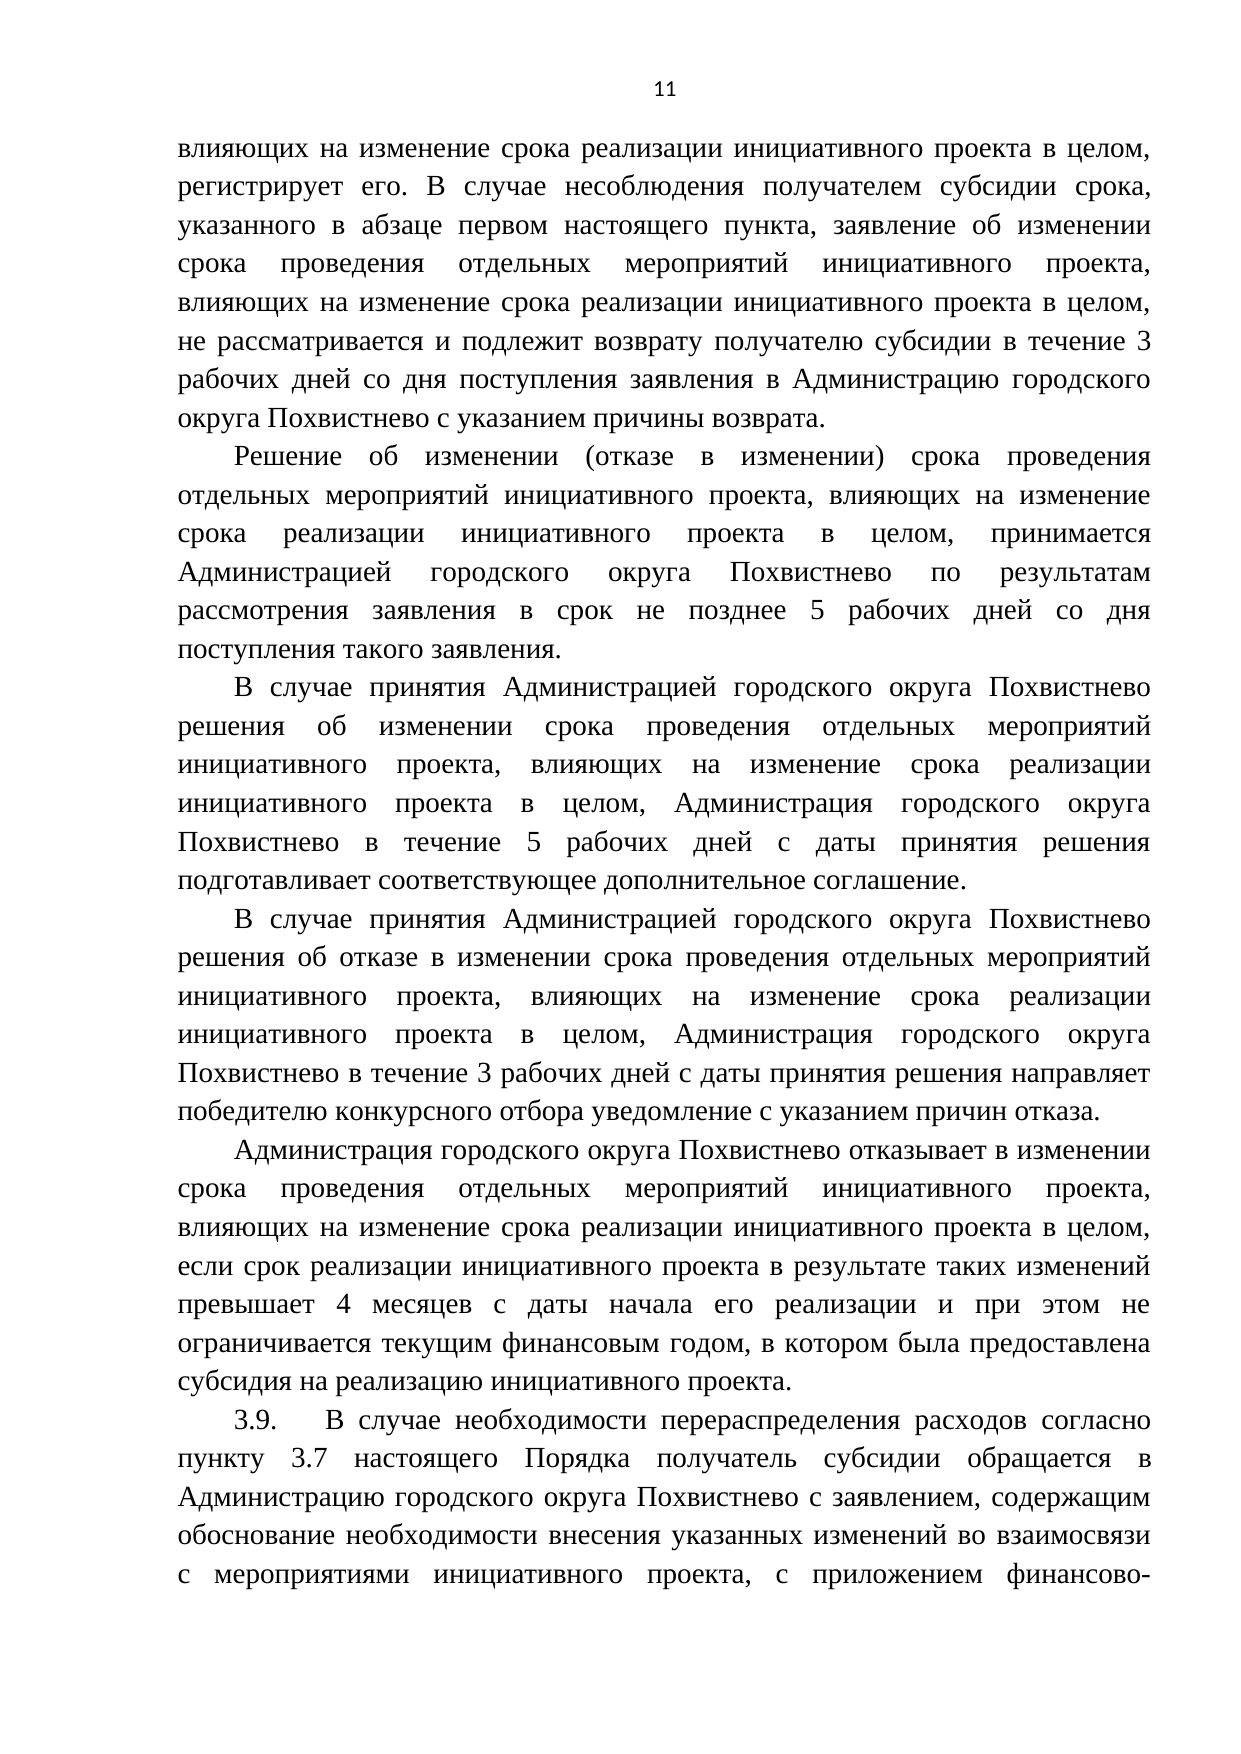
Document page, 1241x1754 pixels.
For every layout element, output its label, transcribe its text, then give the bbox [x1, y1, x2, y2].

text В случае принятия Администрацией городского округа Похвистнево решения об отказе в изменении срока проведения отдельных мероприятий инициативного проекта, влияющих на изменение срока реализации инициативного проекта в целом, Администрация городского округа Похвистнево в течение 3 рабочих дней с даты принятия решения направляет победителю конкурсного отбора уведомление с указанием причин отказа. [177, 901, 1152, 1127]
text В случае принятия Администрацией городского округа Похвистнево решения об изменении срока проведения отдельных мероприятий инициативного проекта, влияющих на изменение срока реализации инициативного проекта в целом, Администрация городского округа Похвистнево в течение 5 рабочих дней с даты принятия решения подготавливает соответствующее дополнительное соглашение. [177, 669, 1152, 896]
text Администрация городского округа Похвистнево отказывает в изменении срока проведения отдельных мероприятий инициативного проекта, влияющих на изменение срока реализации инициативного проекта в целом, если срок реализации инициативного проекта в результате таких изменений превышает 4 месяцев с даты начала его реализации и при этом не ограничивается текущим финансовым годом, в котором была предоставлена субсидия на реализацию инициативного проекта. [177, 1132, 1152, 1397]
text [177, 130, 1152, 433]
text Решение об изменении (отказе в изменении) срока проведения отдельных мероприятий инициативного проекта, влияющих на изменение срока реализации инициативного проекта в целом, принимается Администрацией городского округа Похвистнево по результатам рассмотрения заявления в срок не позднее 5 рабочих дней со дня поступления такого заявления. [177, 438, 1152, 664]
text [177, 1402, 1152, 1589]
